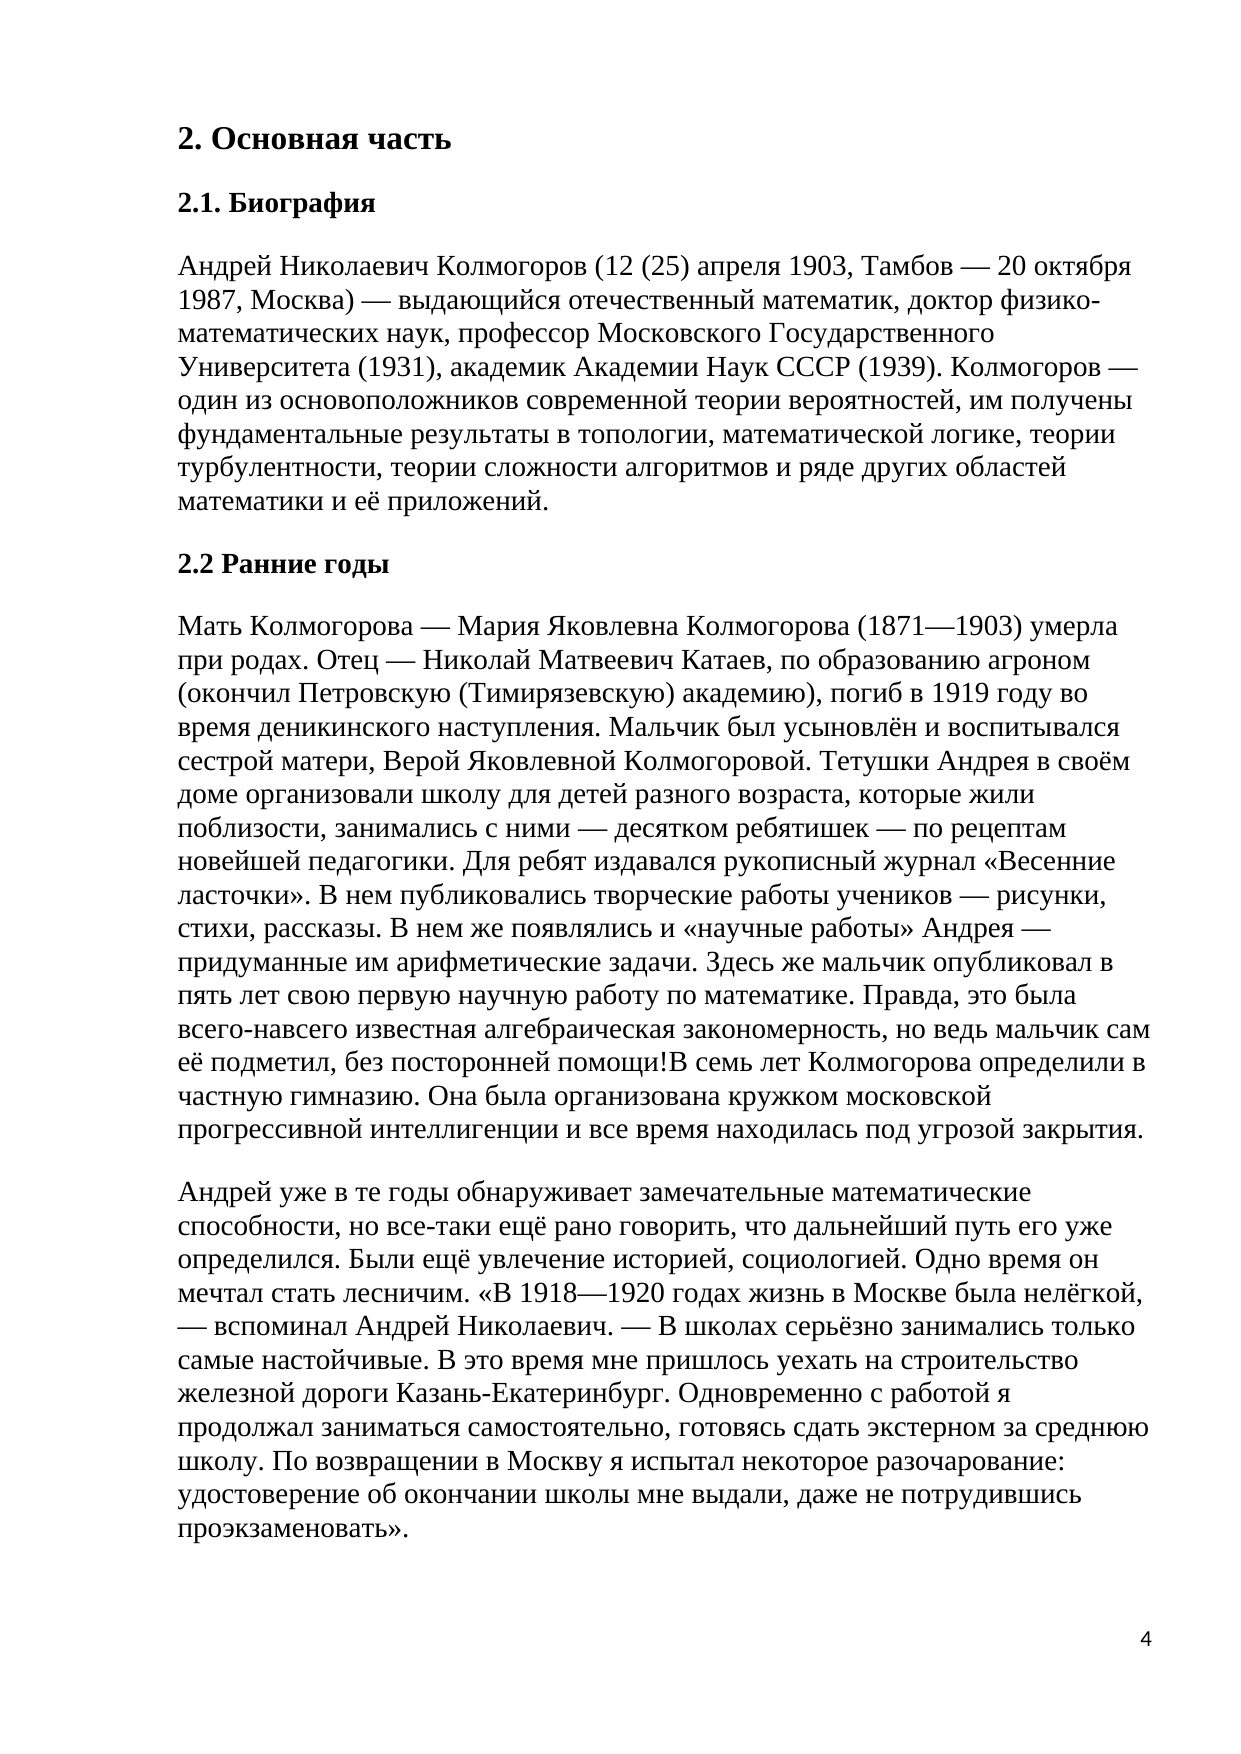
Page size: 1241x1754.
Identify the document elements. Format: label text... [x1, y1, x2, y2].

text Андрей уже в те годы обнаруживает замечательные математические способности, но все-таки ещё рано говорить, что дальнейший путь его уже определился. Были ещё увлечение историей, социологией. Одно время он мечтал стать лесничим. «В 1918—1920 годах жизнь в Москве была нелёгкой, — вспоминал Андрей Николаевич. — В школах серьёзно занимались только самые настойчивые. В это время мне пришлось уехать на строительство железной дороги Казань-Екатеринбург. Одновременно с работой я продолжал заниматься самостоятельно, готовясь сдать экстерном за среднюю школу. По возвращении в Москву я испытал некоторое разочарование: удостоверение об окончании школы мне выдали, даже не потрудившись проэкзаменовать». [177, 1174, 1152, 1543]
text Андрей Николаевич Колмогоров (12 (25) апреля 1903, Тамбов — 20 октября 1987, Москва) — выдающийся отечественный математик, доктор физико-математических наук, профессор Московского Государственного Университета (1931), академик Академии Наук СССР (1939). Колмогоров — один из основоположников современной теории вероятностей, им получены фундаментальные результаты в топологии, математической логике, теории турбулентности, теории сложности алгоритмов и ряде других областей математики и её приложений. [177, 248, 1152, 517]
text 2.1. Биография [177, 186, 1152, 219]
text 2. Основная часть [177, 118, 1152, 156]
text 2.2 Ранние годы [177, 546, 1152, 579]
text Мать Колмогорова — Мария Яковлевна Колмогорова (1871—1903) умерла при родах. Отец — Николай Матвеевич Катаев, по образованию агроном (окончил Петровскую (Тимирязевскую) академию), погиб в 1919 году во время деникинского наступления. Мальчик был усыновлён и воспитывался сестрой матери, Верой Яковлевной Колмогоровой. Тетушки Андрея в своём доме организовали школу для детей разного возраста, которые жили поблизости, занимались с ними — десятком ребятишек — по рецептам новейшей педагогики. Для ребят издавался рукописный журнал «Весенние ласточки». В нем публиковались творческие работы учеников — рисунки, стихи, рассказы. В нем же появлялись и «научные работы» Андрея — придуманные им арифметические задачи. Здесь же мальчик опубликовал в пять лет свою первую научную работу по математике. Правда, это была всего-навсего известная алгебраическая закономерность, но ведь мальчик сам её подметил, без посторонней помощи!В семь лет Колмогорова определили в частную гимназию. Она была организована кружком московской прогрессивной интеллигенции и все время находилась под угрозой закрытия. [177, 608, 1152, 1145]
